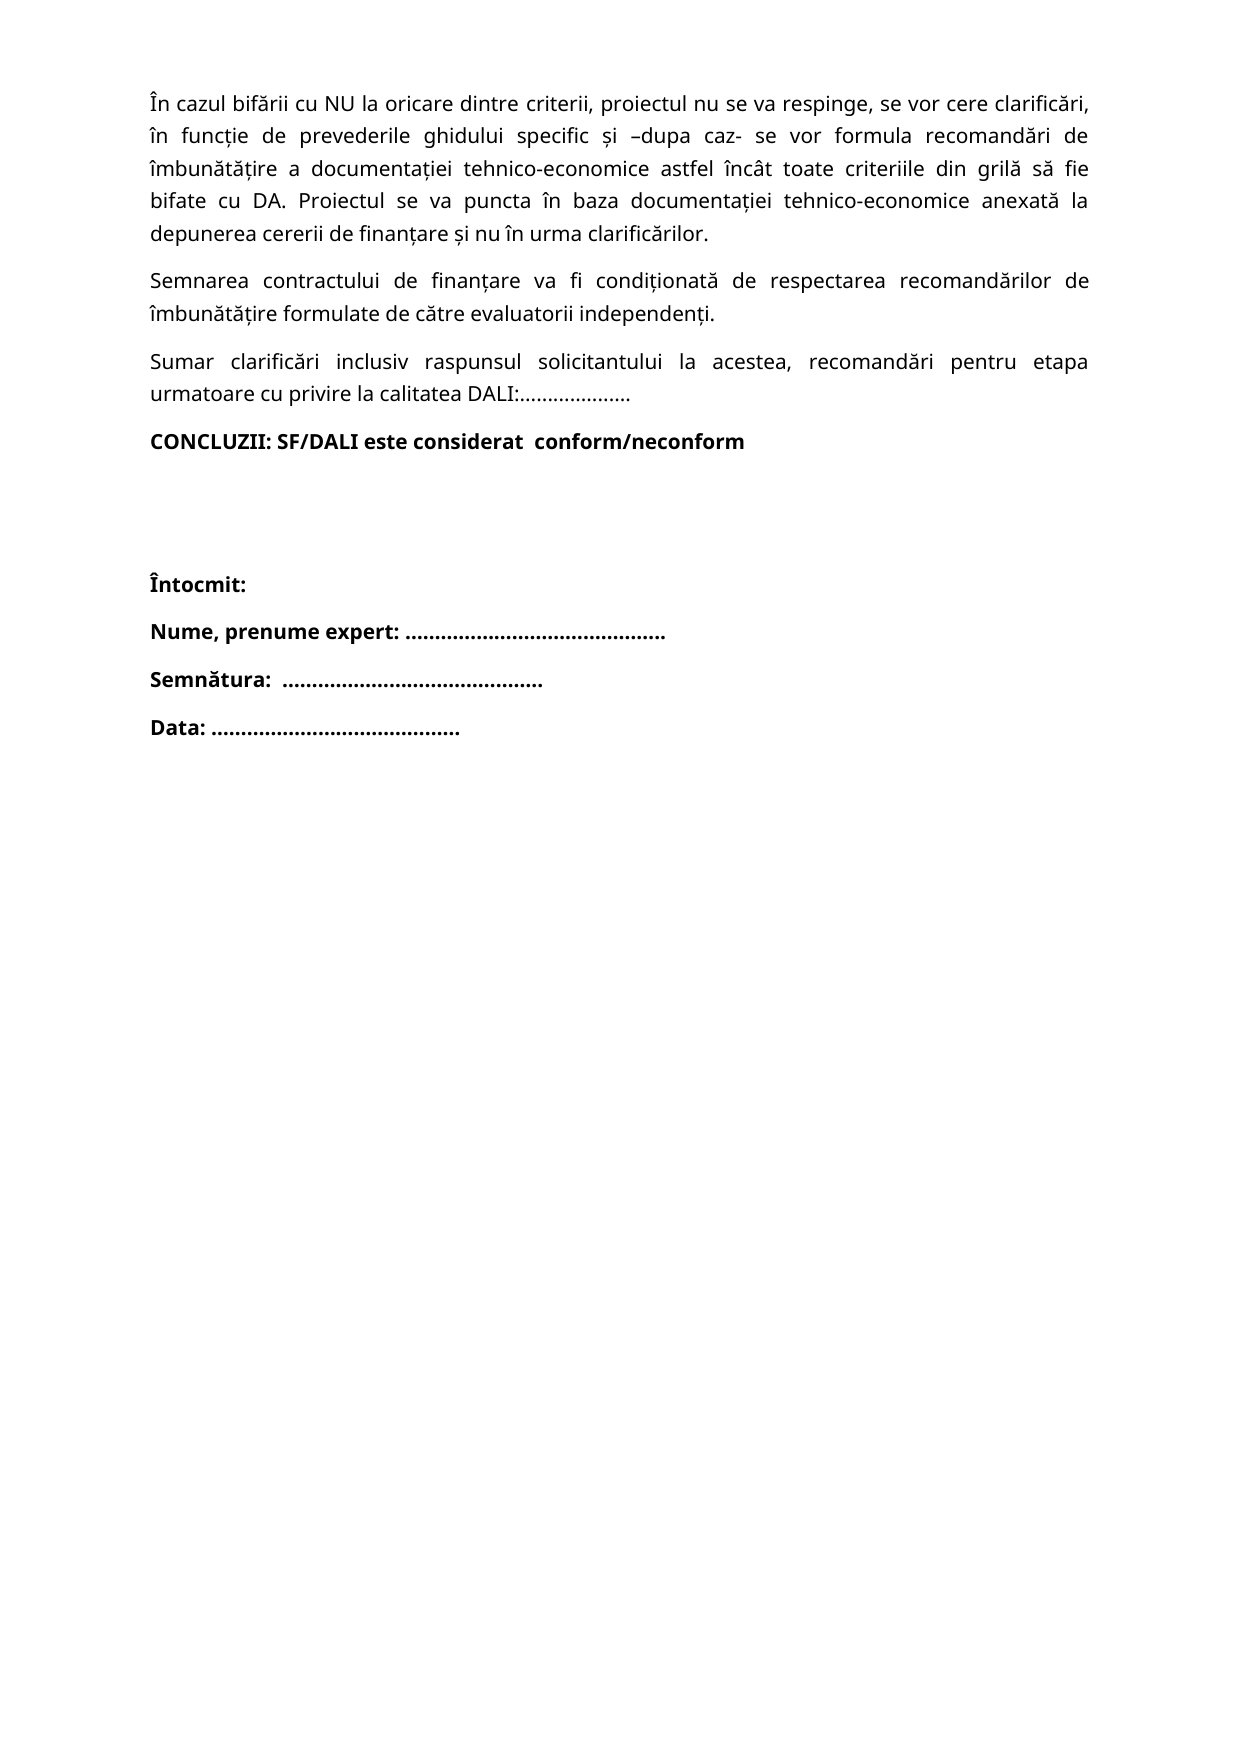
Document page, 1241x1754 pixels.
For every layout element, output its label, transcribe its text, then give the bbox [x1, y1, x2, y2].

text În cazul bifării cu NU la oricare dintre criterii, proiectul nu se va respinge, se vor cere clarificări, în funcție de prevederile ghidului specific și –dupa caz- se vor formula recomandări de îmbunătățire a documentației tehnico-economice astfel încât toate criteriile din grilă să fie bifate cu DA. Proiectul se va puncta în baza documentației tehnico-economice anexată la depunerea cererii de finanțare și nu în urma clarificărilor. [150, 89, 1090, 247]
text Data: …………………………………… [150, 713, 1090, 741]
text Întocmit: [150, 570, 1090, 598]
text CONCLUZII: SF/DALI este considerat conform/neconform [150, 427, 1090, 456]
text Nume, prenume expert: …………………………………….. [150, 617, 1090, 646]
text Semnătura: …………………………………….. [150, 665, 1090, 693]
text Semnarea contractului de finanțare va fi condiționată de respectarea recomandărilor de îmbunătățire formulate de către evaluatorii independenți. [150, 267, 1090, 328]
text Sumar clarificări inclusiv raspunsul solicitantului la acestea, recomandări pentru etapa urmatoare cu privire la calitatea DALI:.................... [150, 347, 1090, 408]
